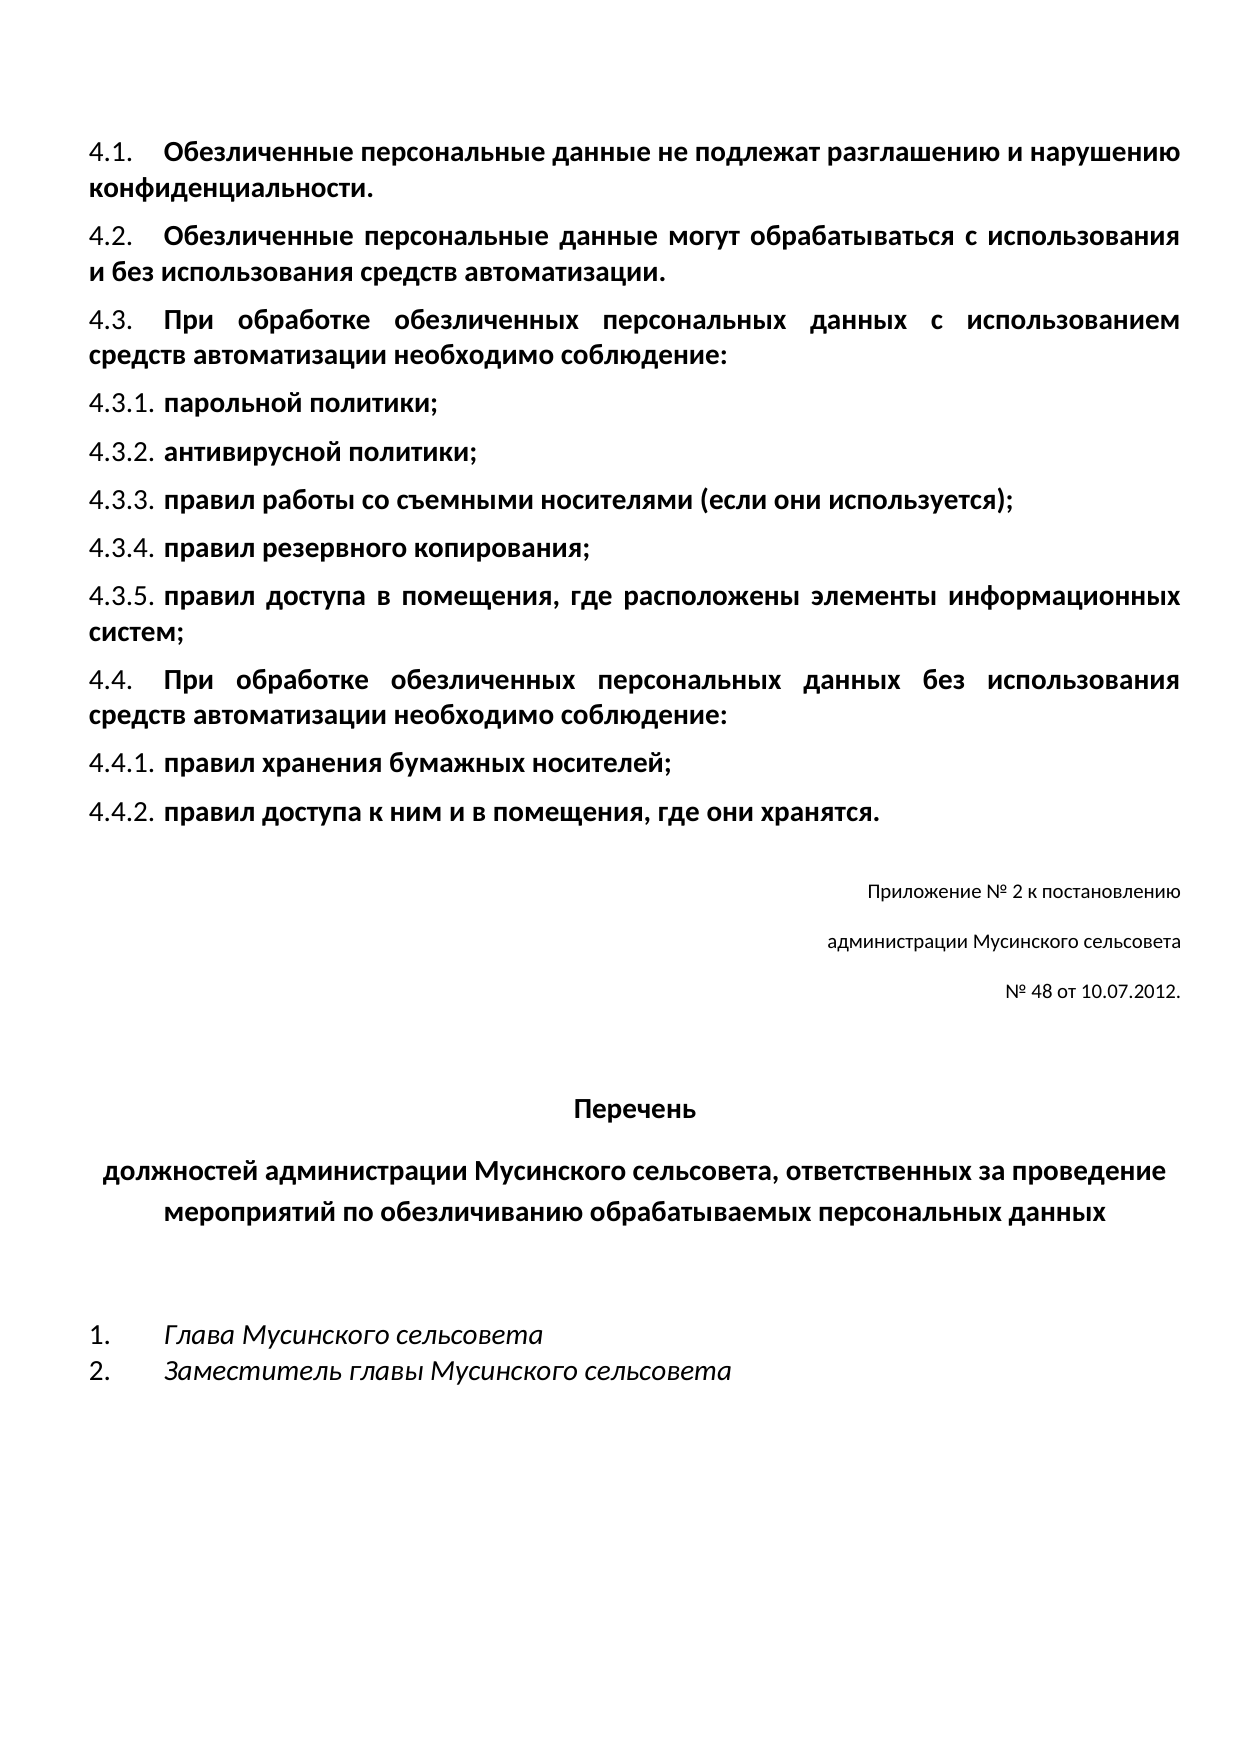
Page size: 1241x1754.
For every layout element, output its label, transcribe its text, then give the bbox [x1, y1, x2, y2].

list Обезличенные персональные данные могут обрабатываться с использования и без использования средств автоматизации. [89, 217, 1181, 288]
text должностей администрации Мусинского сельсовета, ответственных за проведение мероприятий по обезличиванию обрабатываемых персональных данных [89, 1152, 1181, 1228]
text Приложение № 2 к постановлению [89, 878, 1181, 904]
list При обработке обезличенных персональных данных без использования средств автоматизации необходимо соблюдение: [89, 661, 1181, 732]
list Обезличенные персональные данные не подлежат разглашению и нарушению конфиденциальности. [89, 133, 1181, 204]
list антивирусной политики; [89, 433, 1181, 468]
list Заместитель главы Мусинского сельсовета [89, 1352, 1181, 1387]
text администрации Мусинского сельсовета [89, 928, 1181, 954]
list парольной политики; [89, 384, 1181, 420]
list правил доступа в помещения, где расположены элементы информационных систем; [89, 577, 1181, 648]
list правил доступа к ним и в помещения, где они хранятся. [89, 793, 1181, 828]
list Глава Мусинского сельсовета [89, 1316, 1181, 1352]
list правил хранения бумажных носителей; [89, 744, 1181, 780]
text № 48 от 10.07.2012. [89, 978, 1181, 1004]
list При обработке обезличенных персональных данных с использованием средств автоматизации необходимо соблюдение: [89, 301, 1181, 372]
list правил работы со съемными носителями (если они используется); [89, 481, 1181, 516]
text Перечень [89, 1090, 1181, 1126]
list правил резервного копирования; [89, 529, 1181, 564]
